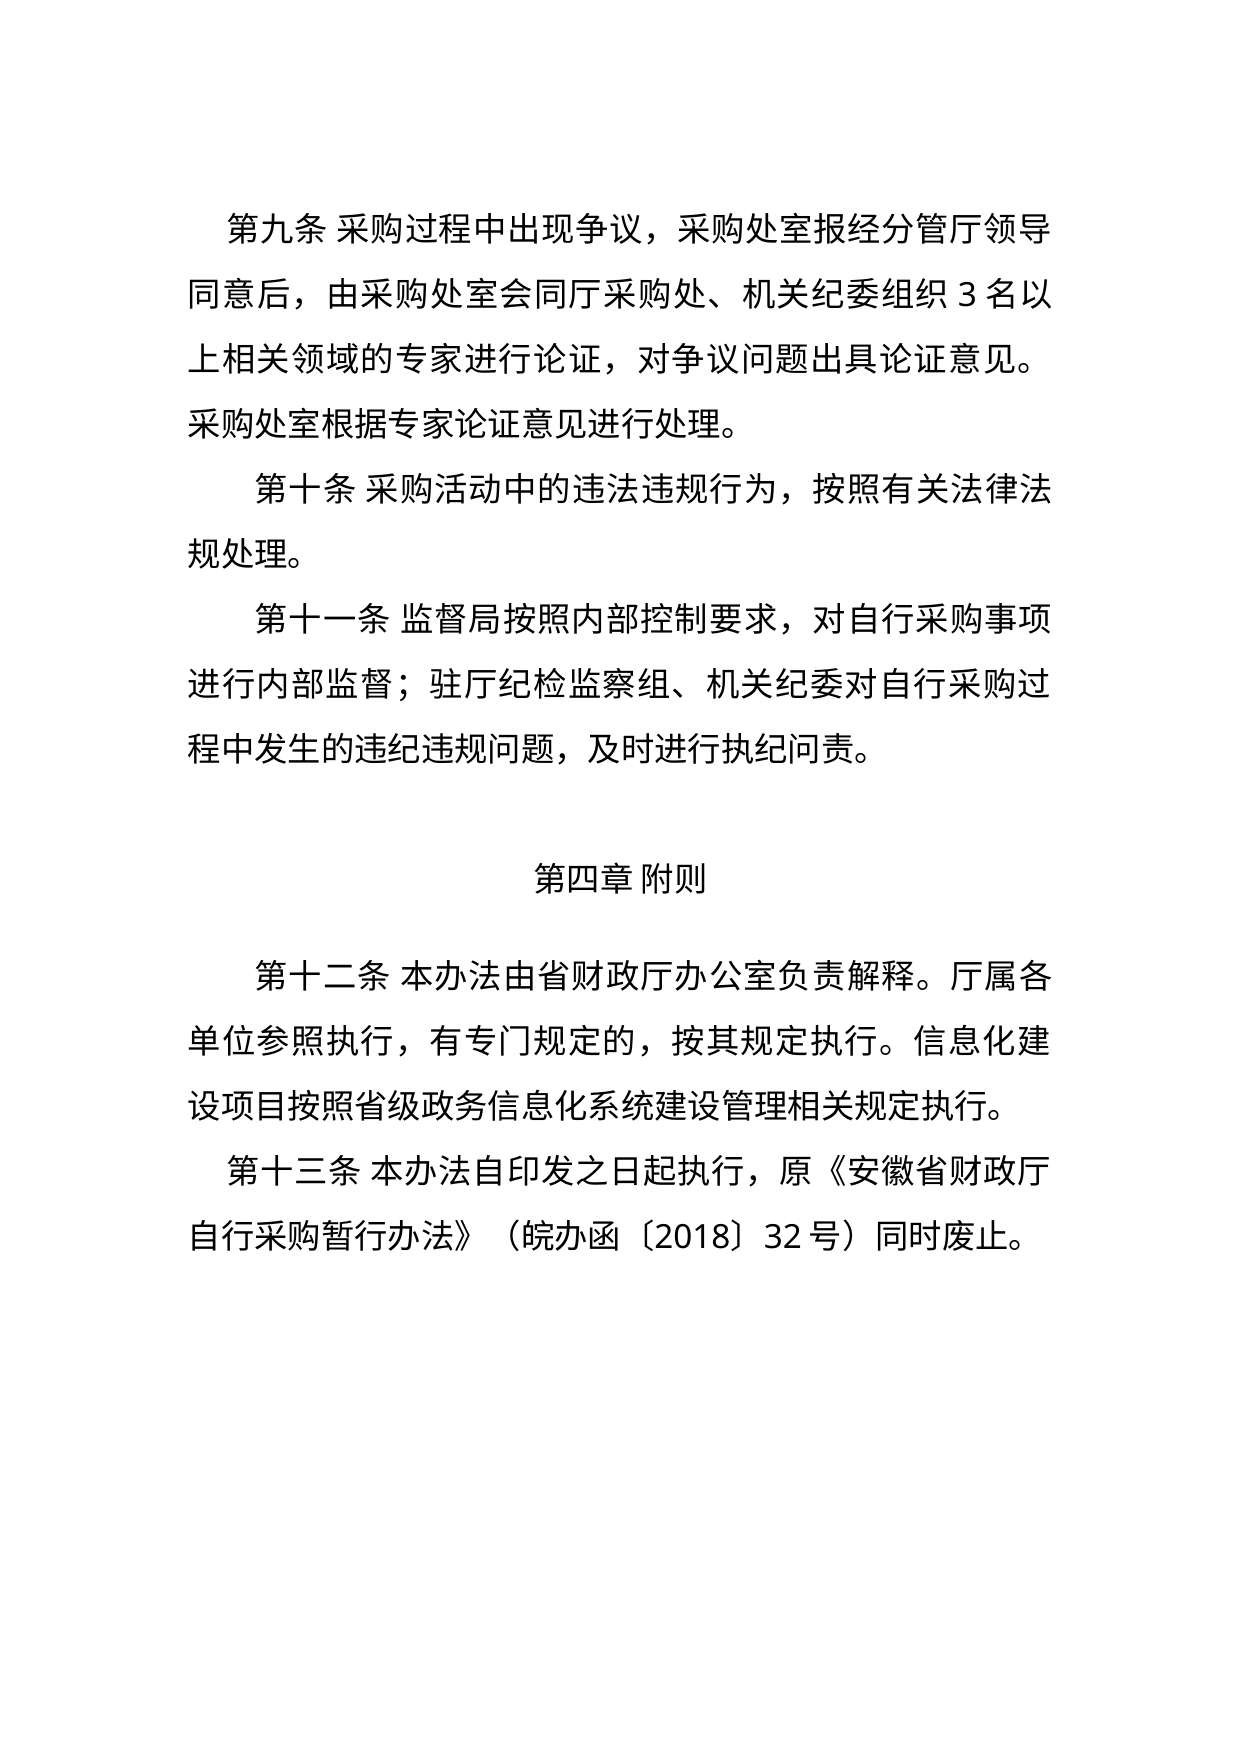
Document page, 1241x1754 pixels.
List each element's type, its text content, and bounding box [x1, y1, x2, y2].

list 第九条 采购过程中出现争议，采购处室报经分管厅领导同意后，由采购处室会同厅采购处、机关纪委组织3名以上相关领域的专家进行论证，对争议问题出具论证意见。采购处室根据专家论证意见进行处理。 [187, 194, 1053, 454]
text 第十条 采购活动中的违法违规行为，按照有关法律法规处理。 [187, 454, 1053, 584]
text 第十三条 本办法自印发之日起执行，原《安徽省财政厅自行采购暂行办法》（皖办函〔2018〕32号）同时废止。 [187, 1137, 1053, 1267]
text 第十二条 本办法由省财政厅办公室负责解释。厅属各单位参照执行，有专门规定的，按其规定执行。信息化建设项目按照省级政务信息化系统建设管理相关规定执行。 [187, 942, 1053, 1137]
text 第十一条 监督局按照内部控制要求，对自行采购事项进行内部监督；驻厅纪检监察组、机关纪委对自行采购过程中发生的违纪违规问题，及时进行执纪问责。 [187, 584, 1053, 779]
list 附则 [187, 844, 1053, 909]
